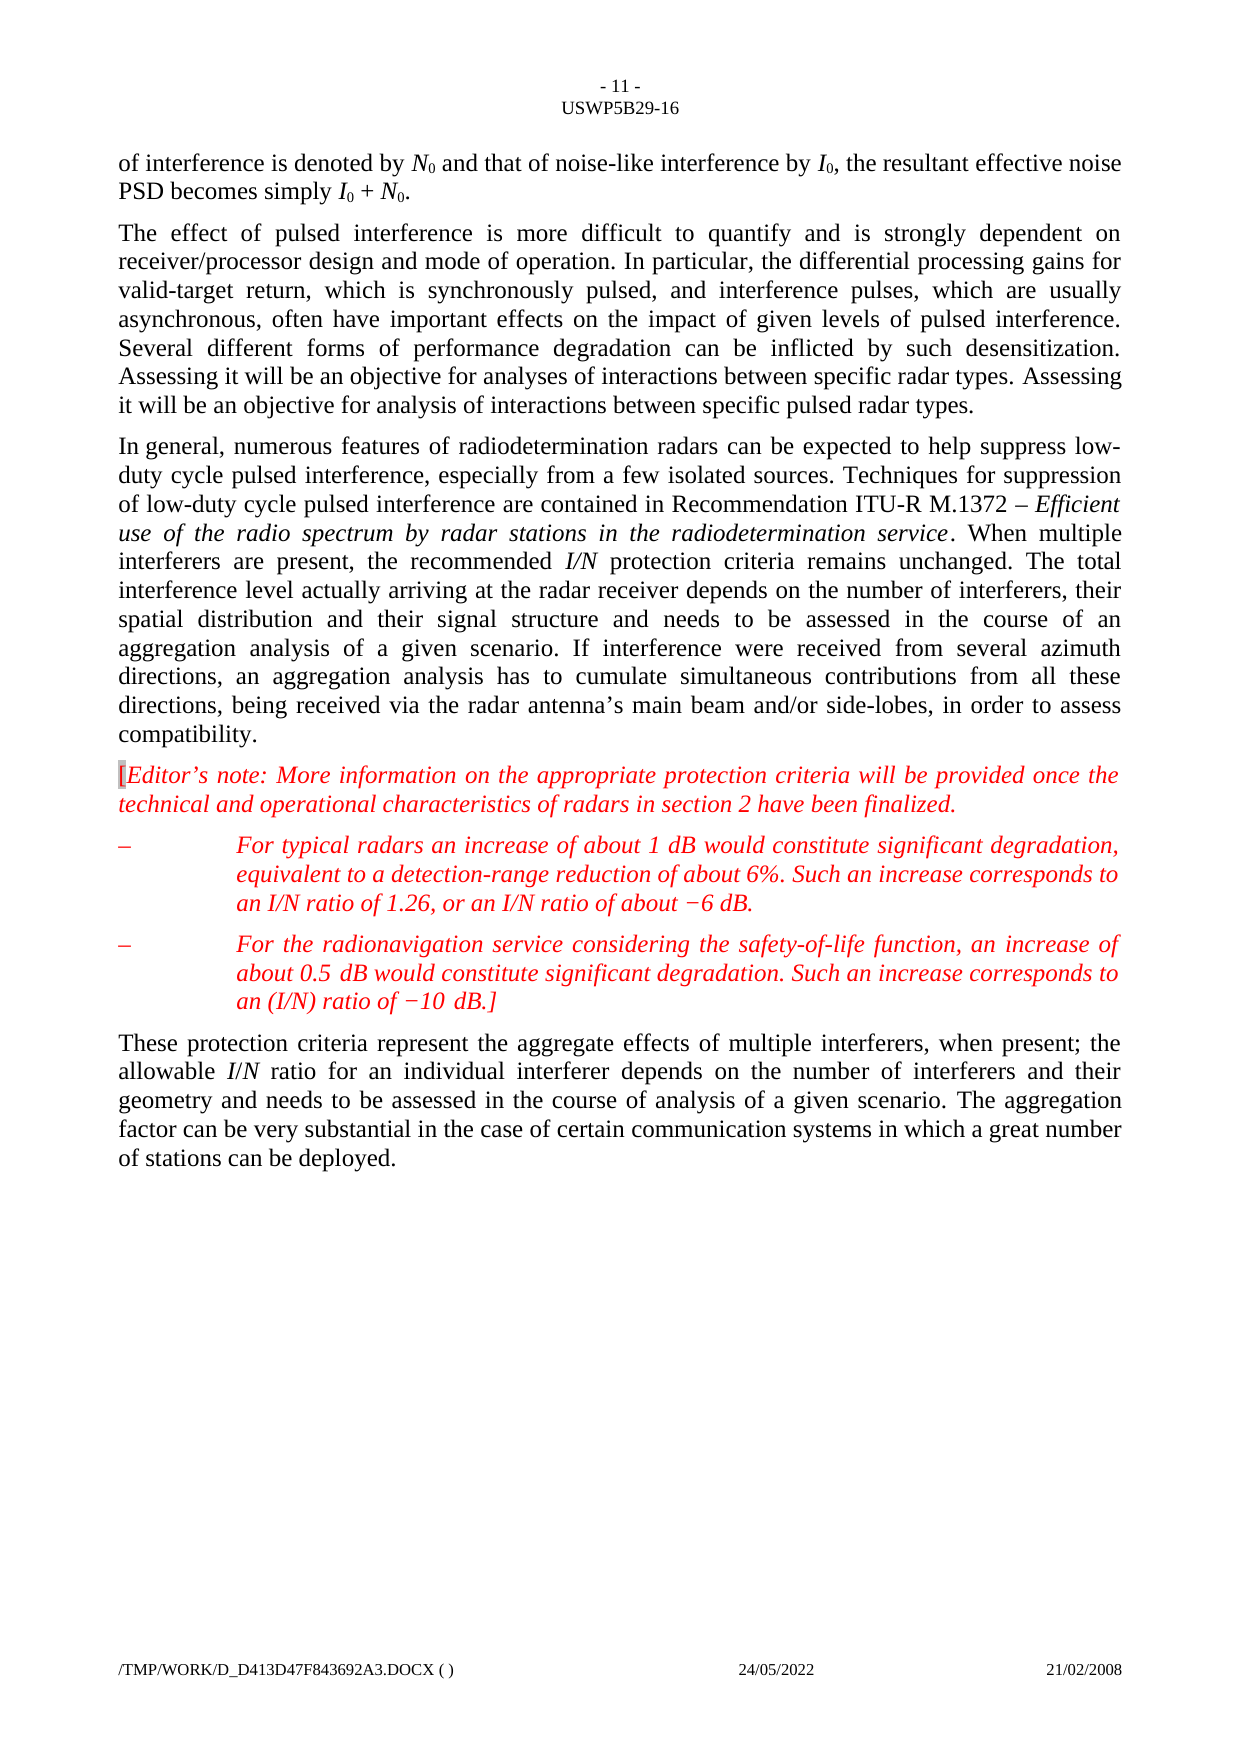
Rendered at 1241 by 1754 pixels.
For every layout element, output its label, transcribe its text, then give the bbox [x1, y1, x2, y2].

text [118, 148, 1122, 205]
text – For the radionavigation service considering the safety-of-life function, an increase of about 0.5 dB would constitute significant degradation. Such an increase corresponds to an (I/N) ratio of −10 dB.] [118, 929, 1122, 1015]
text – For typical radars an increase of about 1 dB would constitute significant degradation, equivalent to a detection-range reduction of about 6%. Such an increase corresponds to an I/N ratio of 1.26, or an I/N ratio of about −6 dB. [118, 830, 1122, 916]
text In general, numerous features of radiodetermination radars can be expected to help suppress low-duty cycle pulsed interference, especially from a few isolated sources. Techniques for suppression of low-duty cycle pulsed interference are contained in Recommendation ITU-R M.1372 – Efficient use of the radio spectrum by radar stations in the radiodetermination service. When multiple interferers are present, the recommended I/N protection criteria remains unchanged. The total interference level actually arriving at the radar receiver depends on the number of interferers, their spatial distribution and their signal structure and needs to be assessed in the course of an aggregation analysis of a given scenario. If interference were received from several azimuth directions, an aggregation analysis has to cumulate simultaneous contributions from all these directions, being received via the radar antenna’s main beam and/or side-lobes, in order to assess compatibility. [118, 431, 1122, 748]
text [Editor’s note: More information on the appropriate protection criteria will be provided once the technical and operational characteristics of radars in section 2 have been finalized. [118, 760, 1122, 818]
text These protection criteria represent the aggregate effects of multiple interferers, when present; the allowable I/N ratio for an individual interferer depends on the number of interferers and their geometry and needs to be assessed in the course of analysis of a given scenario. The aggregation factor can be very substantial in the case of certain communication systems in which a great number of stations can be deployed. [118, 1028, 1122, 1171]
text The effect of pulsed interference is more difficult to quantify and is strongly dependent on receiver/processor design and mode of operation. In particular, the differential processing gains for valid-target return, which is synchronously pulsed, and interference pulses, which are usually asynchronous, often have important effects on the impact of given levels of pulsed interference. Several different forms of performance degradation can be inflicted by such desensitization. Assessing it will be an objective for analyses of interactions between specific radar types. Assessing it will be an objective for analysis of interactions between specific pulsed radar types. [118, 218, 1122, 419]
